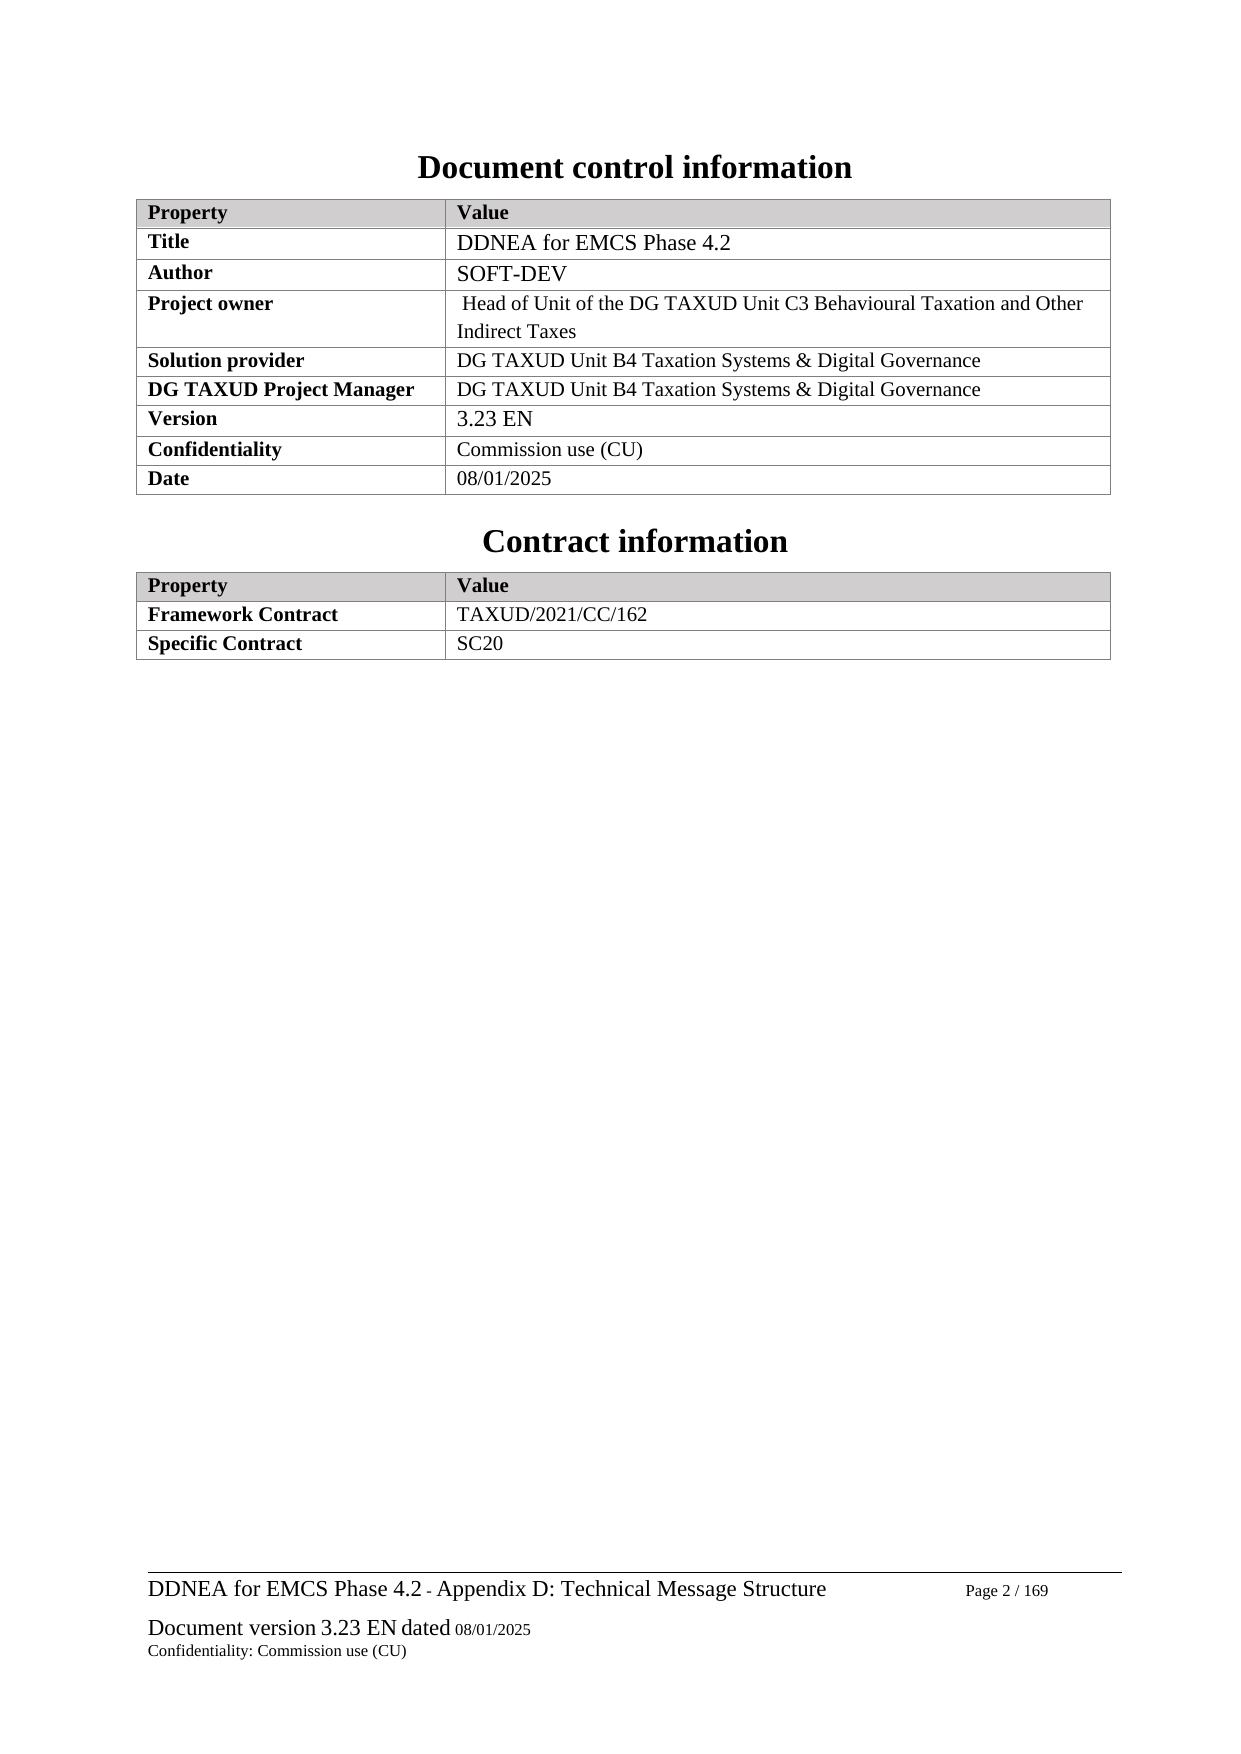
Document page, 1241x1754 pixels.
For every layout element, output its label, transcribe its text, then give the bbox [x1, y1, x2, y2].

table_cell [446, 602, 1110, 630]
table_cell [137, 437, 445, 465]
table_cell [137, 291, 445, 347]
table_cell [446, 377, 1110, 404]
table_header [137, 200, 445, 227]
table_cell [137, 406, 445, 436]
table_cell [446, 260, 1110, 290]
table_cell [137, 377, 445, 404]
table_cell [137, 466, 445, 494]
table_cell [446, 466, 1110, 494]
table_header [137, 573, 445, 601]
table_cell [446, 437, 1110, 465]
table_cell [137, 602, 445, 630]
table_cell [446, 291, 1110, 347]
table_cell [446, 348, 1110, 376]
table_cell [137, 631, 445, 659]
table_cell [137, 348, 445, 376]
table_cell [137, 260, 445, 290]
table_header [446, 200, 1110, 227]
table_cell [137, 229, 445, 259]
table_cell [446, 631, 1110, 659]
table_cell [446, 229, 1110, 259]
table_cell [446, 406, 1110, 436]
subtitle Document control information [148, 148, 1122, 186]
subtitle Contract information [148, 521, 1122, 559]
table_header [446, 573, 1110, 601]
